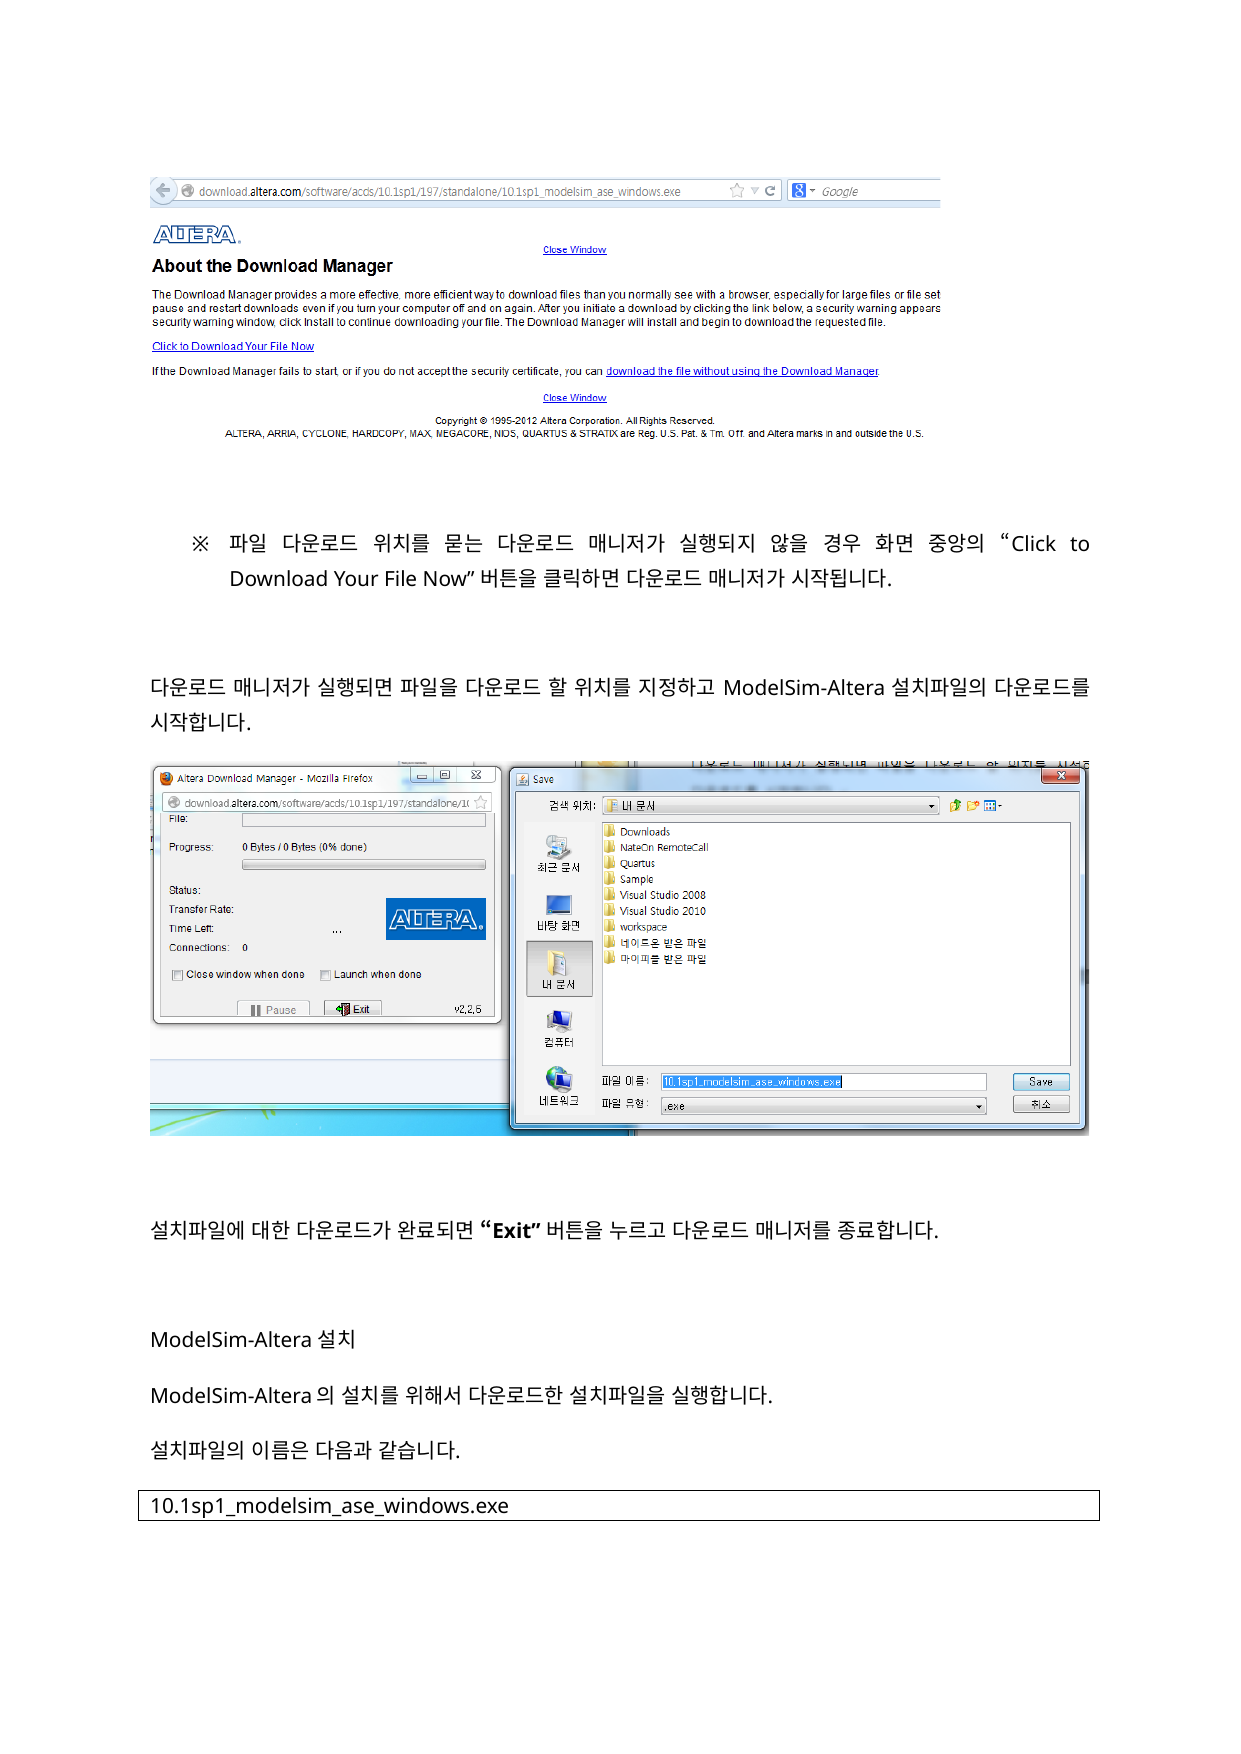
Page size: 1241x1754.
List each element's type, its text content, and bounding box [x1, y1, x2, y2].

table_header 10.1sp1_modelsim_ase_windows.exe [139, 1491, 1099, 1519]
subtitle ModelSim-Altera 설치 [150, 1323, 1090, 1353]
text 다운로드 매니저가 실행되면 파일을 다운로드 할 위치를 지정하고 ModelSim-Altera 설치파일의 다운로드를 시작합니다. [150, 671, 1090, 736]
text 설치파일의 이름은 다음과 같습니다. [150, 1434, 1090, 1465]
list 파일 다운로드 위치를 묻는 다운로드 매니저가 실행되지 않을 경우 화면 중앙의 “Click to Download Your File Now” 버튼을 클릭하면 다운로드 매니저가 시작됩니다. [192, 527, 1090, 592]
picture [150, 177, 941, 502]
text ModelSim-Altera의 설치를 위해서 다운로드한 설치파일을 실행합니다. [150, 1379, 1090, 1409]
picture [150, 761, 1090, 1136]
text 설치파일에 대한 다운로드가 완료되면 “Exit” 버튼을 누르고 다운로드 매니저를 종료합니다. [150, 1214, 1090, 1244]
